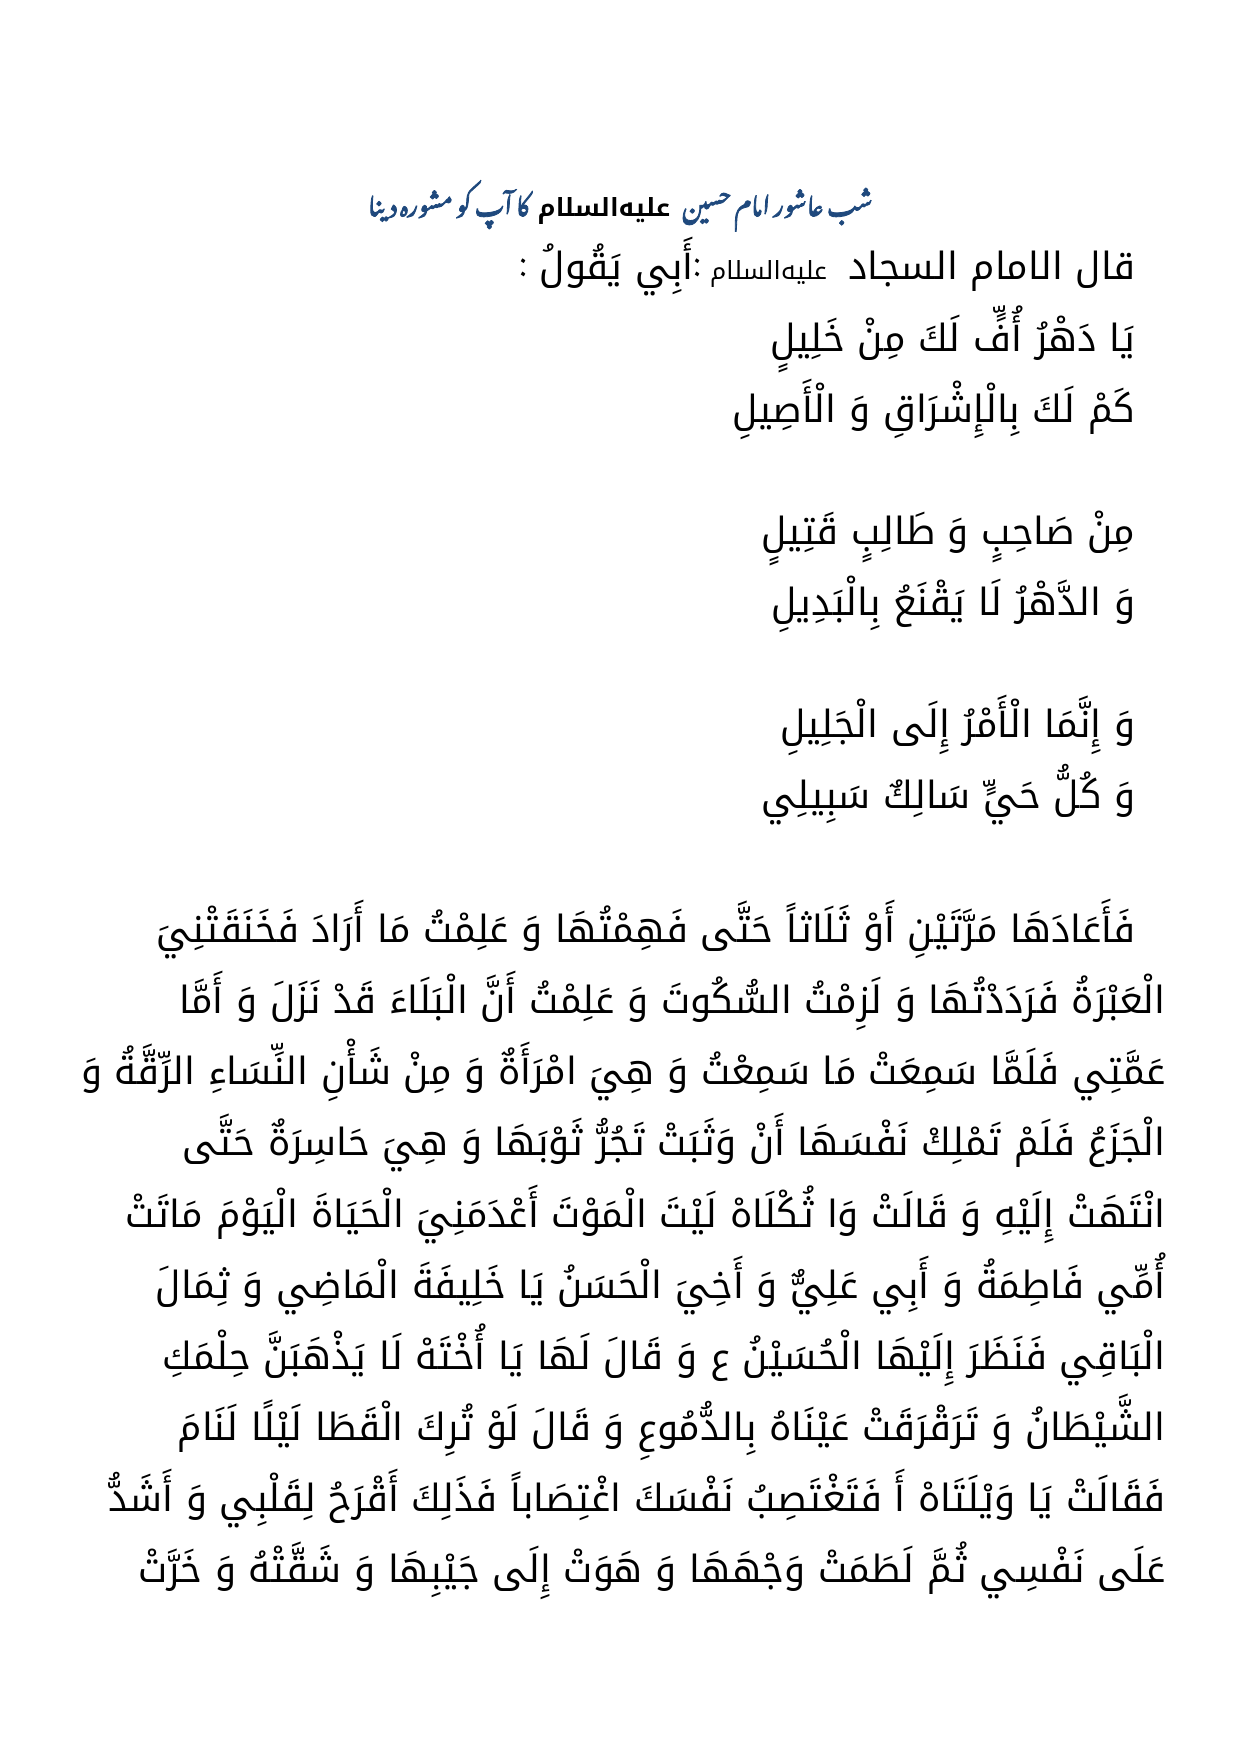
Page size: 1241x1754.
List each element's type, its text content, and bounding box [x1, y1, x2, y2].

text يَا دَهْرُ أُفٍّ لَكَ مِنْ خَلِيلٍ [75, 303, 1165, 374]
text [75, 894, 1165, 1606]
text مِنْ صَاحِبٍ وَ طَالِبٍ قَتِيلٍ [75, 496, 1165, 567]
text وَ الدَّهْرُ لَا يَقْنَعُ بِالْبَدِيلِ‏ [75, 567, 1165, 638]
text كَمْ لَكَ بِالْإِشْرَاقِ وَ الْأَصِيلِ‏ [75, 374, 1165, 445]
subtitle شب عاشور امام حسین عليه‌السلام کا آپ کو مشورہ دینا [75, 169, 1165, 232]
text قال الامام السجاد عليه‌السلام :أَبِي يَقُولُ : [75, 232, 1165, 303]
text وَ إِنَّمَا الْأَمْرُ إِلَى الْجَلِيلِ [75, 689, 1165, 761]
text وَ كُلُّ حَيٍّ سَالِكٌ سَبِيلِي‏ [75, 761, 1165, 832]
